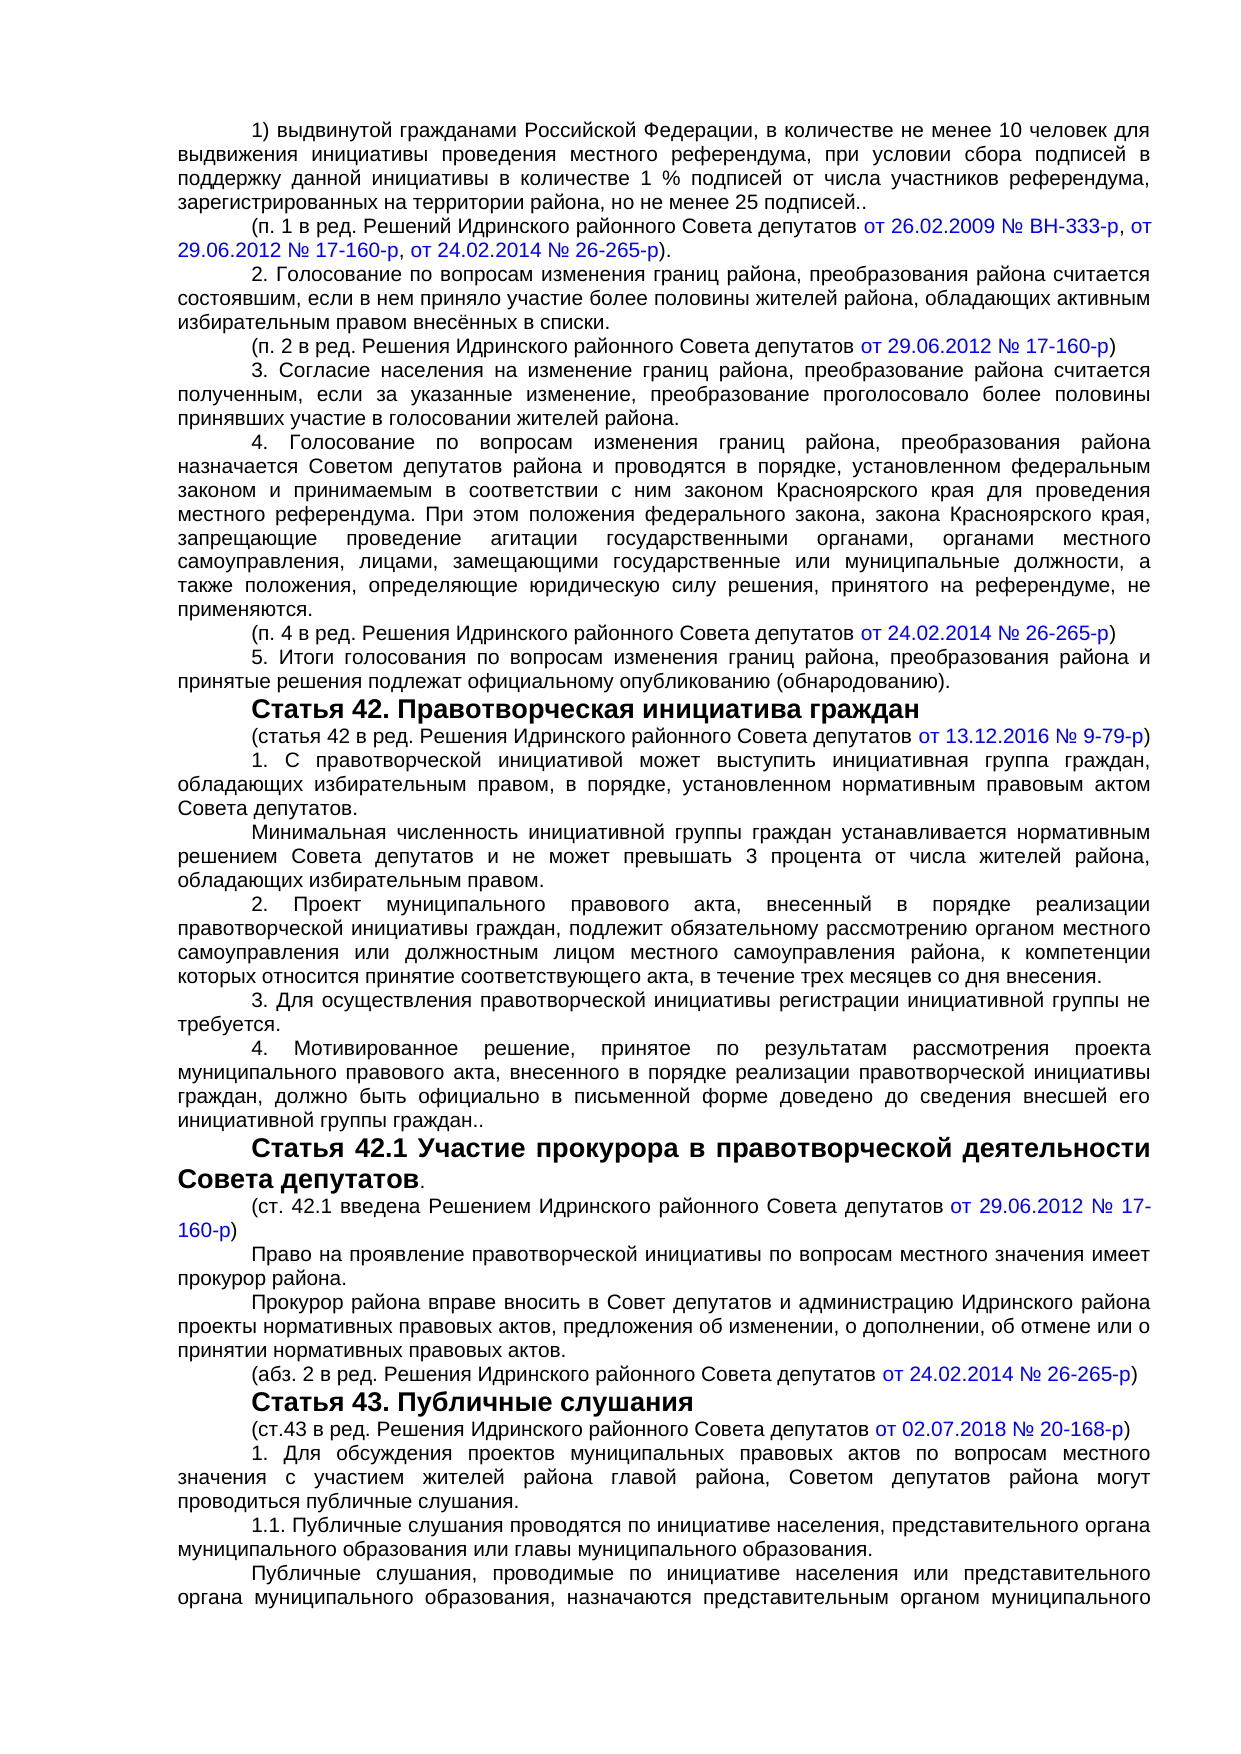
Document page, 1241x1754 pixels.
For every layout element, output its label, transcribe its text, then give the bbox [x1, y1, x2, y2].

text (абз. 2 в ред. Решения Идринского районного Совета депутатов от 24.02.2014 № 26-265-р) [177, 1362, 1152, 1386]
text 1. Для обсуждения проектов муниципальных правовых актов по вопросам местного значения с участием жителей района главой района, Советом депутатов района могут проводиться публичные слушания. [177, 1441, 1152, 1513]
text 1) выдвинутой гражданами Российской Федерации, в количестве не менее 10 человек для выдвижения инициативы проведения местного референдума, при условии сбора подписей в поддержку данной инициативы в количестве 1 % подписей от числа участников референдума, зарегистрированных на территории района, но не менее 25 подписей.. [177, 118, 1152, 214]
text Прокурор района вправе вносить в Совет депутатов и администрацию Идринского района проекты нормативных правовых актов, предложения об изменении, о дополнении, об отмене или о принятии нормативных правовых актов. [177, 1290, 1152, 1362]
text (ст. 42.1 введена Решением Идринского районного Совета депутатов от 29.06.2012 № 17-160-р) [177, 1194, 1152, 1242]
text 2. Проект муниципального правового акта, внесенный в порядке реализации правотворческой инициативы граждан, подлежит обязательному рассмотрению органом местного самоуправления или должностным лицом местного самоуправления района, к компетенции которых относится принятие соответствующего акта, в течение трех месяцев со дня внесения. [177, 892, 1152, 988]
text 4. Мотивированное решение, принятое по результатам рассмотрения проекта муниципального правового акта, внесенного в порядке реализации правотворческой инициативы граждан, должно быть официально в письменной форме доведено до сведения внесшей его инициативной группы граждан.. [177, 1036, 1152, 1132]
text 1.1. Публичные слушания проводятся по инициативе населения, представительного органа муниципального образования или главы муниципального образования. [177, 1513, 1152, 1561]
text Статья 43. Публичные слушания [177, 1386, 1152, 1417]
text Минимальная численность инициативной группы граждан устанавливается нормативным решением Совета депутатов и не может превышать 3 процента от числа жителей района, обладающих избирательным правом. [177, 820, 1152, 892]
text Статья 42. Правотворческая инициатива граждан [177, 693, 1152, 724]
text (п. 1 в ред. Решений Идринского районного Совета депутатов от 26.02.2009 № ВН-333-р, от 29.06.2012 № 17-160-р, от 24.02.2014 № 26-265-р). [177, 214, 1152, 262]
text 4. Голосование по вопросам изменения границ района, преобразования района назначается Советом депутатов района и проводятся в порядке, установленном федеральным законом и принимаемым в соответствии с ним законом Красноярского края для проведения местного референдума. При этом положения федерального закона, закона Красноярского края, запрещающие проведение агитации государственными органами, органами местного самоуправления, лицами, замещающими государственные или муниципальные должности, а также положения, определяющие юридическую силу решения, принятого на референдуме, не применяются. [177, 429, 1152, 621]
text (статья 42 в ред. Решения Идринского районного Совета депутатов от 13.12.2016 № 9-79-р) [177, 724, 1152, 748]
text 3. Для осуществления правотворческой инициативы регистрации инициативной группы не требуется. [177, 988, 1152, 1036]
text (п. 2 в ред. Решения Идринского районного Совета депутатов от 29.06.2012 № 17-160-р) [177, 334, 1152, 358]
text Статья 42.1 Участие прокурора в правотворческой деятельности Совета депутатов. [177, 1132, 1152, 1194]
text (ст.43 в ред. Решения Идринского районного Совета депутатов от 02.07.2018 № 20-168-р) [177, 1417, 1152, 1441]
text 2. Голосование по вопросам изменения границ района, преобразования района считается состоявшим, если в нем приняло участие более половины жителей района, обладающих активным избирательным правом внесённых в списки. [177, 262, 1152, 334]
text 3. Согласие населения на изменение границ района, преобразование района считается полученным, если за указанные изменение, преобразование проголосовало более половины принявших участие в голосовании жителей района. [177, 358, 1152, 429]
text (п. 4 в ред. Решения Идринского районного Совета депутатов от 24.02.2014 № 26-265-р) [177, 621, 1152, 645]
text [177, 1561, 1152, 1609]
text Право на проявление правотворческой инициативы по вопросам местного значения имеет прокурор района. [177, 1242, 1152, 1290]
text 5. Итоги голосования по вопросам изменения границ района, преобразования района и принятые решения подлежат официальному опубликованию (обнародованию). [177, 645, 1152, 693]
text 1. С правотворческой инициативой может выступить инициативная группа граждан, обладающих избирательным правом, в порядке, установленном нормативным правовым актом Совета депутатов. [177, 748, 1152, 820]
